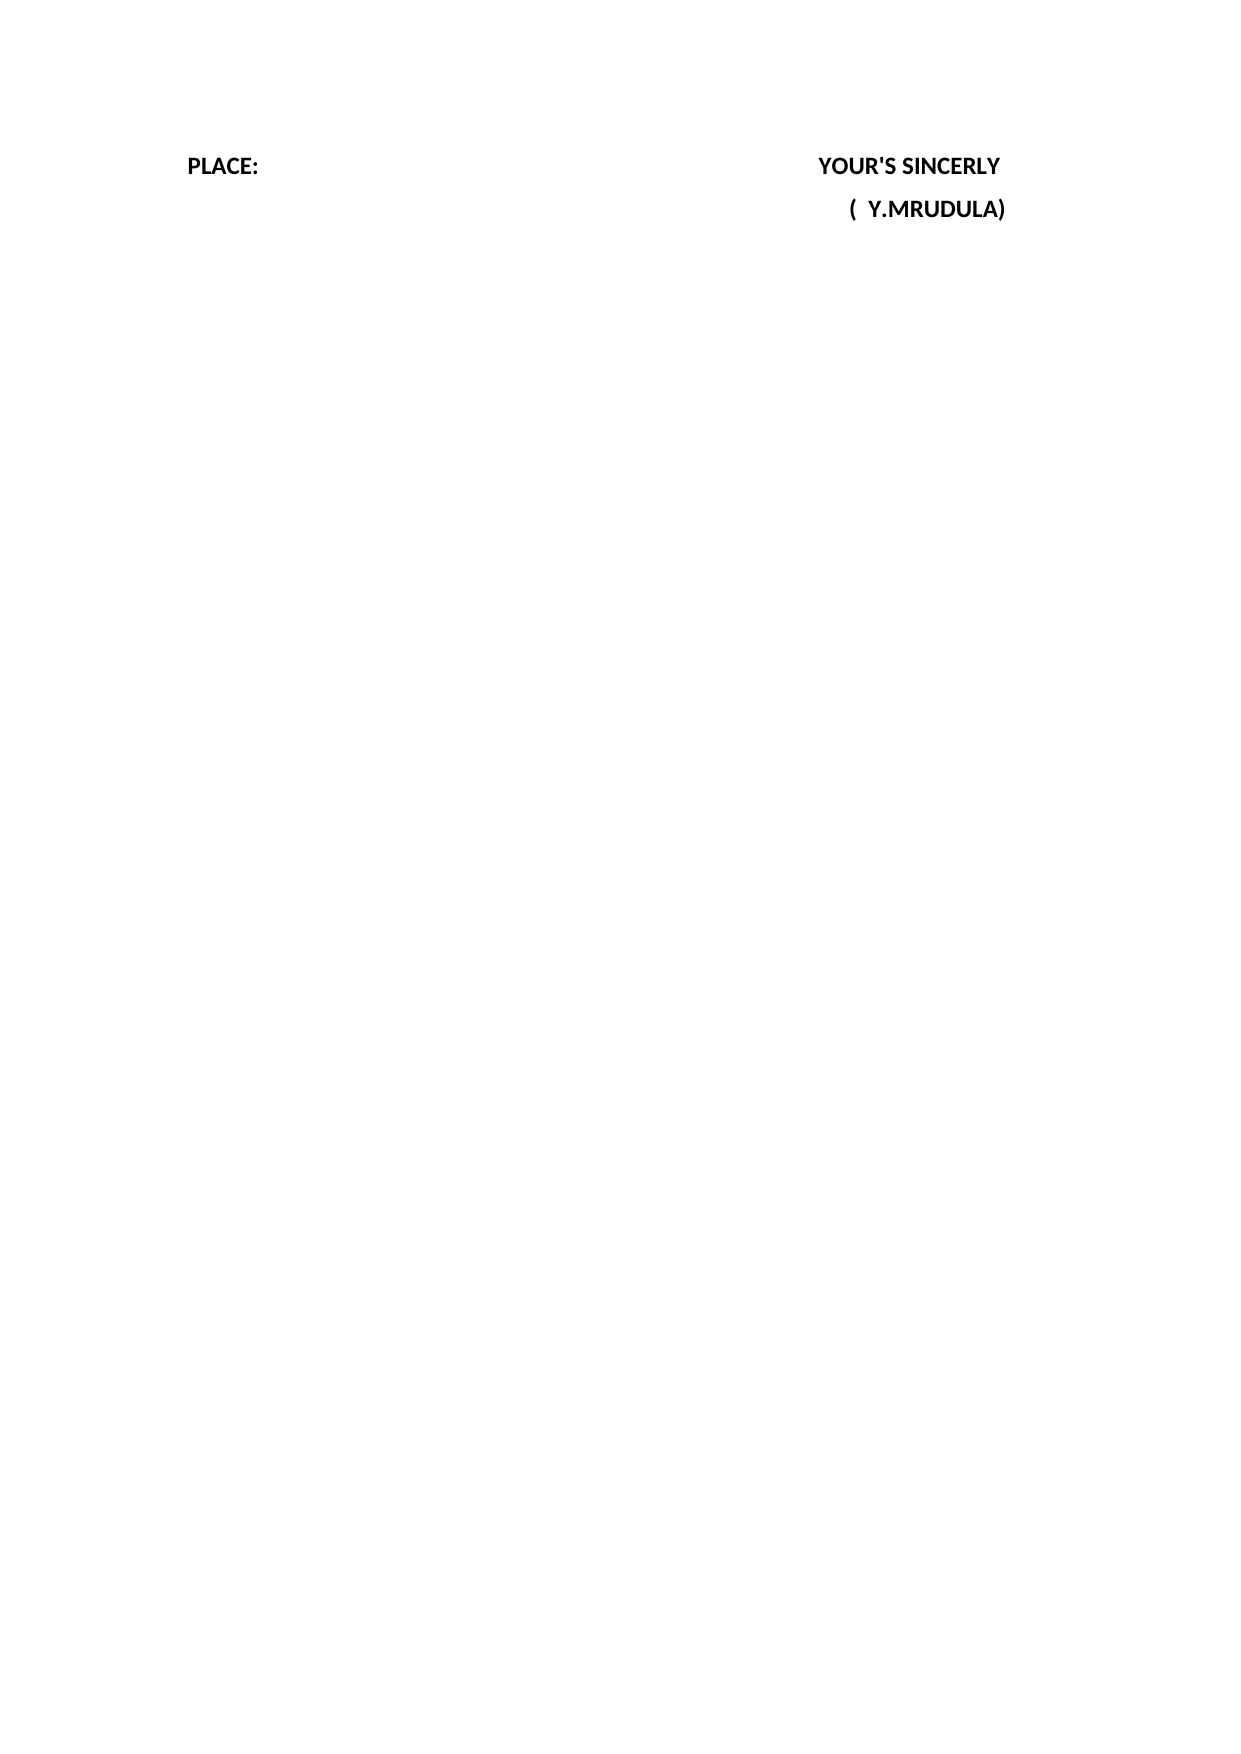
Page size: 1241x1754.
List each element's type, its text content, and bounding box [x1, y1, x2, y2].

text ( Y.MRUDULA) [187, 193, 1053, 223]
text PLACE: YOUR'S SINCERLY [187, 150, 1053, 181]
